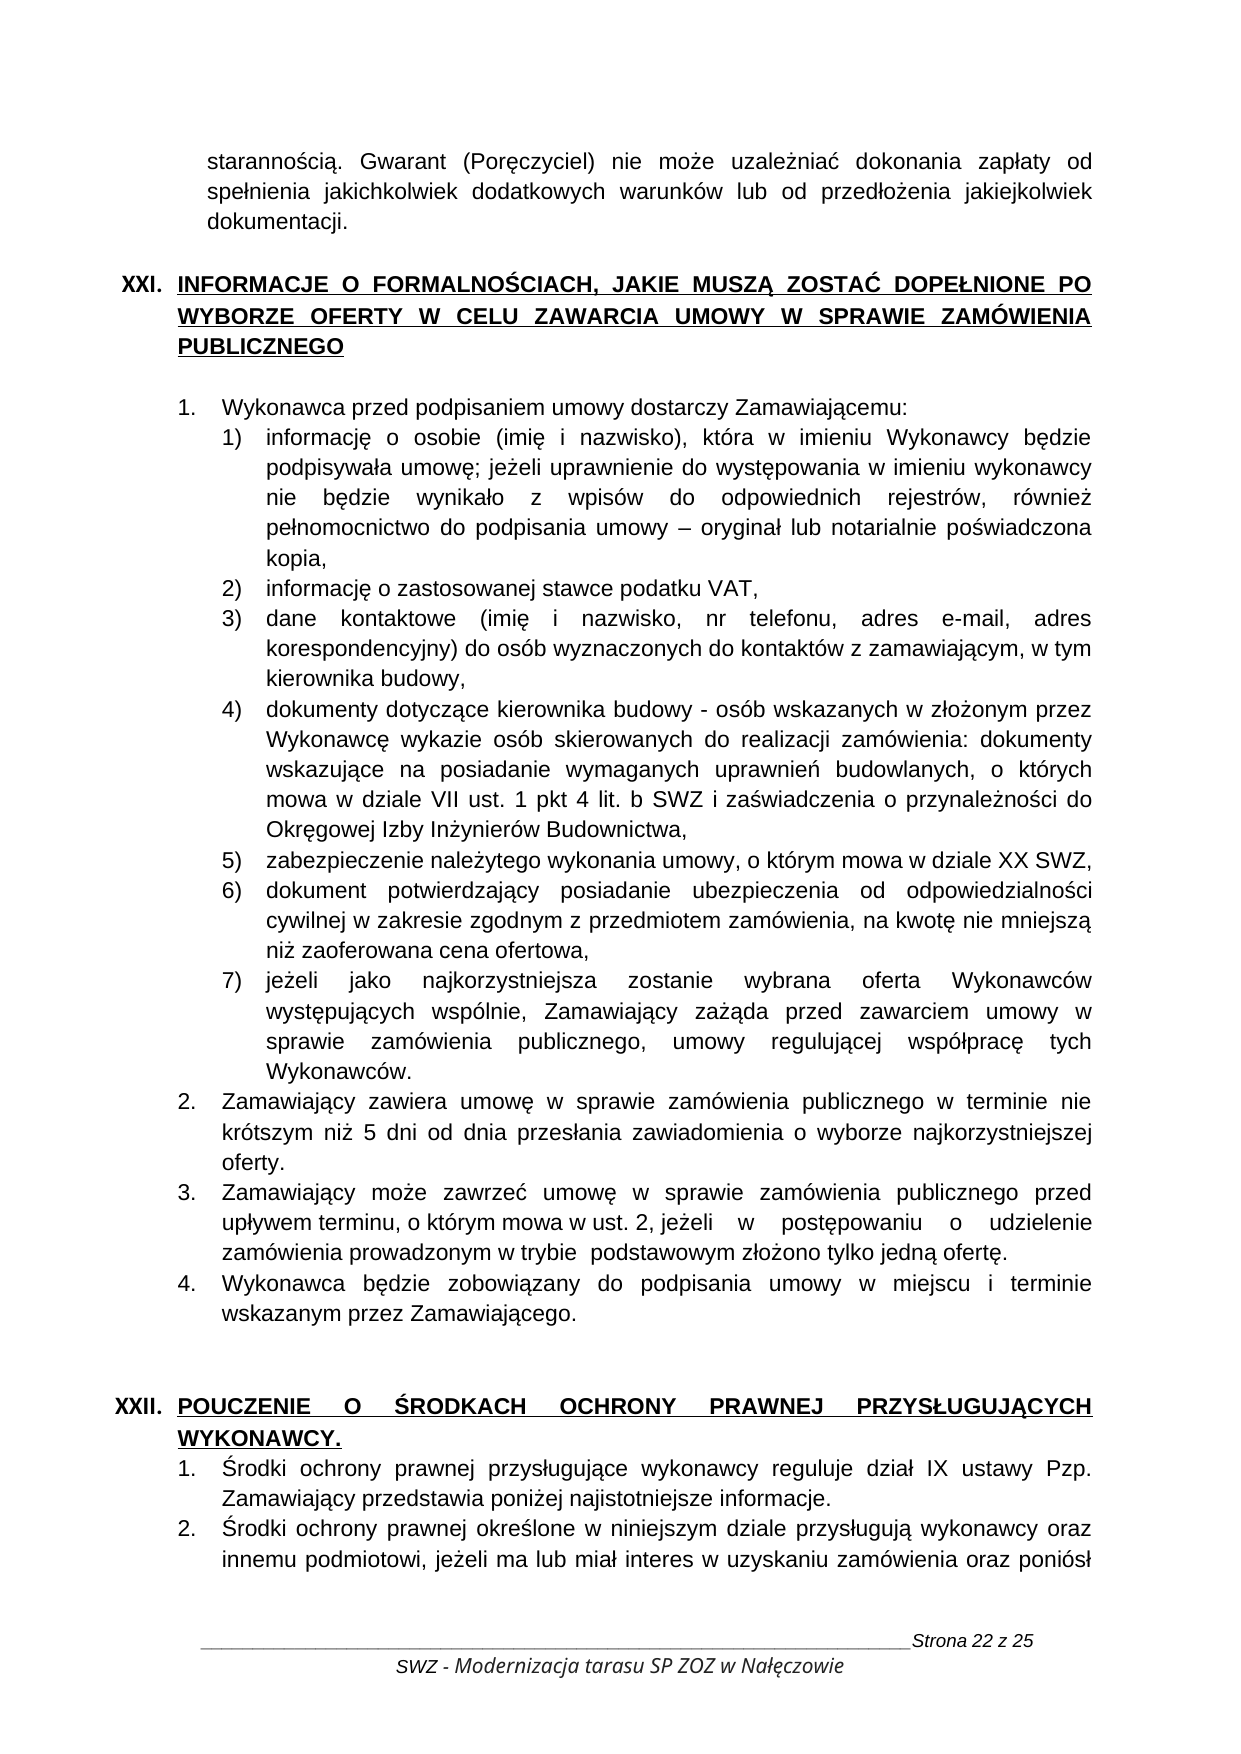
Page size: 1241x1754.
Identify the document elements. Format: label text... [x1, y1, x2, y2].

list dane kontaktowe (imię i nazwisko, nr telefonu, adres e-mail, adres korespondencyjny) do osób wyznaczonych do kontaktów z zamawiającym, w tym kierownika budowy, [222, 605, 1092, 692]
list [177, 148, 1092, 234]
list Środki ochrony prawnej przysługujące wykonawcy reguluje dział IX ustawy Pzp. Zamawiający przedstawia poniżej najistotniejsze informacje. [177, 1455, 1092, 1512]
list informację o osobie (imię i nazwisko), która w imieniu Wykonawcy będzie podpisywała umowę; jeżeli uprawnienie do występowania w imieniu wykonawcy nie będzie wynikało z wpisów do odpowiednich rejestrów, również pełnomocnictwo do podpisania umowy – oryginał lub notarialnie poświadczona kopia, [222, 424, 1092, 571]
list informację o zastosowanej stawce podatku VAT, [222, 575, 1092, 601]
list dokumenty dotyczące kierownika budowy - osób wskazanych w złożonym przez Wykonawcę wykazie osób skierowanych do realizacji zamówienia: dokumenty wskazujące na posiadanie wymaganych uprawnień budowlanych, o których mowa w dziale VII ust. 1 pkt 4 lit. b SWZ i zaświadczenia o przynależności do Okręgowej Izby Inżynierów Budownictwa, [222, 696, 1092, 843]
list POUCZENIE O ŚRODKACH OCHRONY PRAWNEJ PRZYSŁUGUJĄCYCH WYKONAWCY. [162, 1390, 1092, 1451]
list jeżeli jako najkorzystniejsza zostanie wybrana oferta Wykonawców występujących wspólnie, Zamawiający zażąda przed zawarciem umowy w sprawie zamówienia publicznego, umowy regulującej współpracę tych Wykonawców. [222, 967, 1092, 1084]
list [177, 1515, 1092, 1572]
list Zamawiający zawiera umowę w sprawie zamówienia publicznego w terminie nie krótszym niż 5 dni od dnia przesłania zawiadomienia o wyborze najkorzystniejszej oferty. [177, 1088, 1092, 1175]
list dokument potwierdzający posiadanie ubezpieczenia od odpowiedzialności cywilnej w zakresie zgodnym z przedmiotem zamówienia, na kwotę nie mniejszą niż zaoferowana cena ofertowa, [222, 877, 1092, 964]
list INFORMACJE O FORMALNOŚCIACH, JAKIE MUSZĄ ZOSTAĆ DOPEŁNIONE PO WYBORZE OFERTY W CELU ZAWARCIA UMOWY W SPRAWIE ZAMÓWIENIA PUBLICZNEGO [162, 268, 1092, 359]
list Wykonawca będzie zobowiązany do podpisania umowy w miejscu i terminie wskazanym przez Zamawiającego. [177, 1269, 1092, 1326]
list Wykonawca przed podpisaniem umowy dostarczy Zamawiającemu: [177, 393, 1092, 420]
list zabezpieczenie należytego wykonania umowy, o którym mowa w dziale XX SWZ, [222, 847, 1092, 873]
list Zamawiający może zawrzeć umowę w sprawie zamówienia publicznego przed upływem terminu, o którym mowa w ust. 2, jeżeli w postępowaniu o udzielenie zamówienia prowadzonym w trybie podstawowym złożono tylko jedną ofertę. [177, 1179, 1092, 1266]
